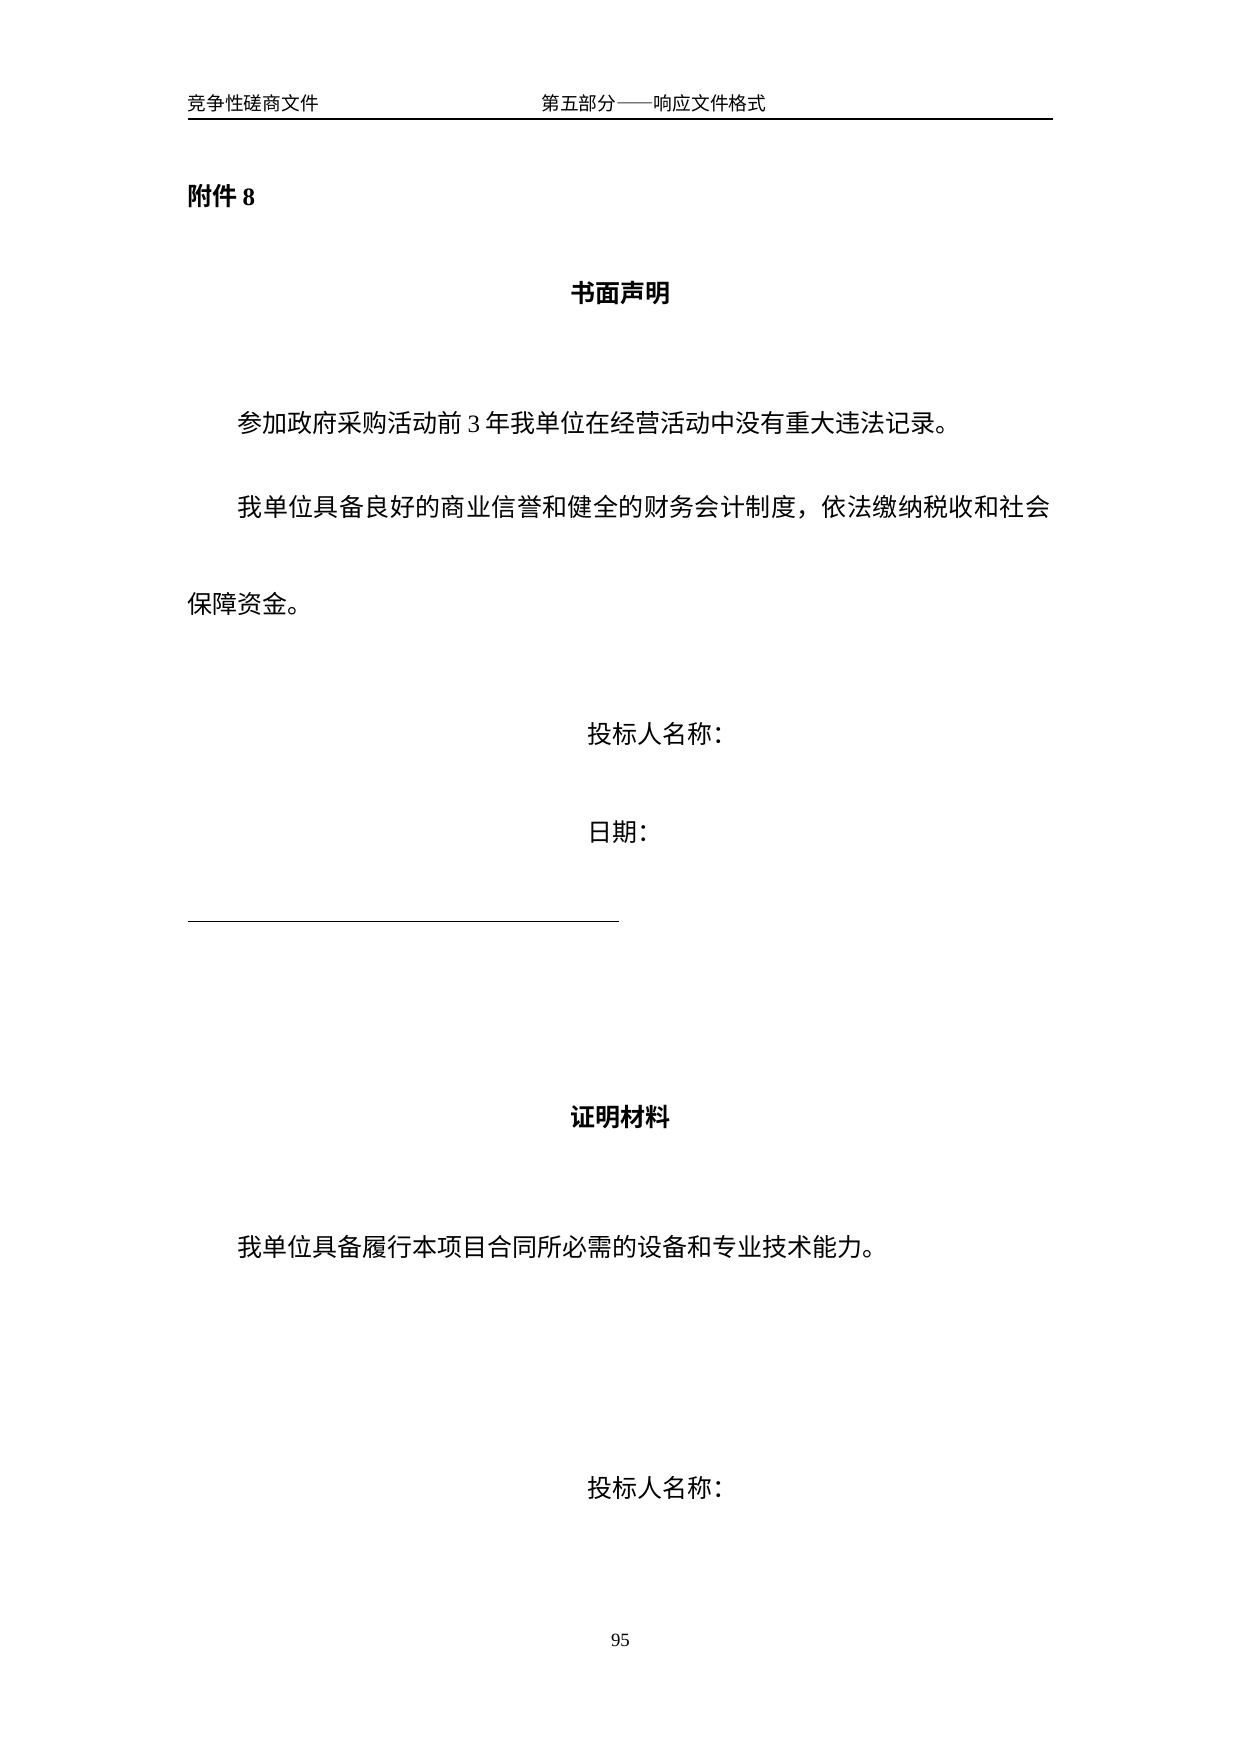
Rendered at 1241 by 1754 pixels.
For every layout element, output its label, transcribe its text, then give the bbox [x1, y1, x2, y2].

text 附件8 [187, 162, 1053, 227]
text 书面声明 [187, 259, 1053, 324]
list 证明材料 [187, 1083, 1053, 1148]
list 我单位具备良好的商业信誉和健全的财务会计制度，依法缴纳税收和社会保障资金。 [187, 473, 1053, 635]
list 参加政府采购活动前3年我单位在经营活动中没有重大违法记录。 [187, 389, 1053, 454]
text 投标人名称： [587, 1454, 1053, 1519]
text 投标人名称： [587, 700, 1053, 765]
list 我单位具备履行本项目合同所必需的设备和专业技术能力。 [187, 1213, 1053, 1278]
text 日期： [587, 798, 1053, 863]
